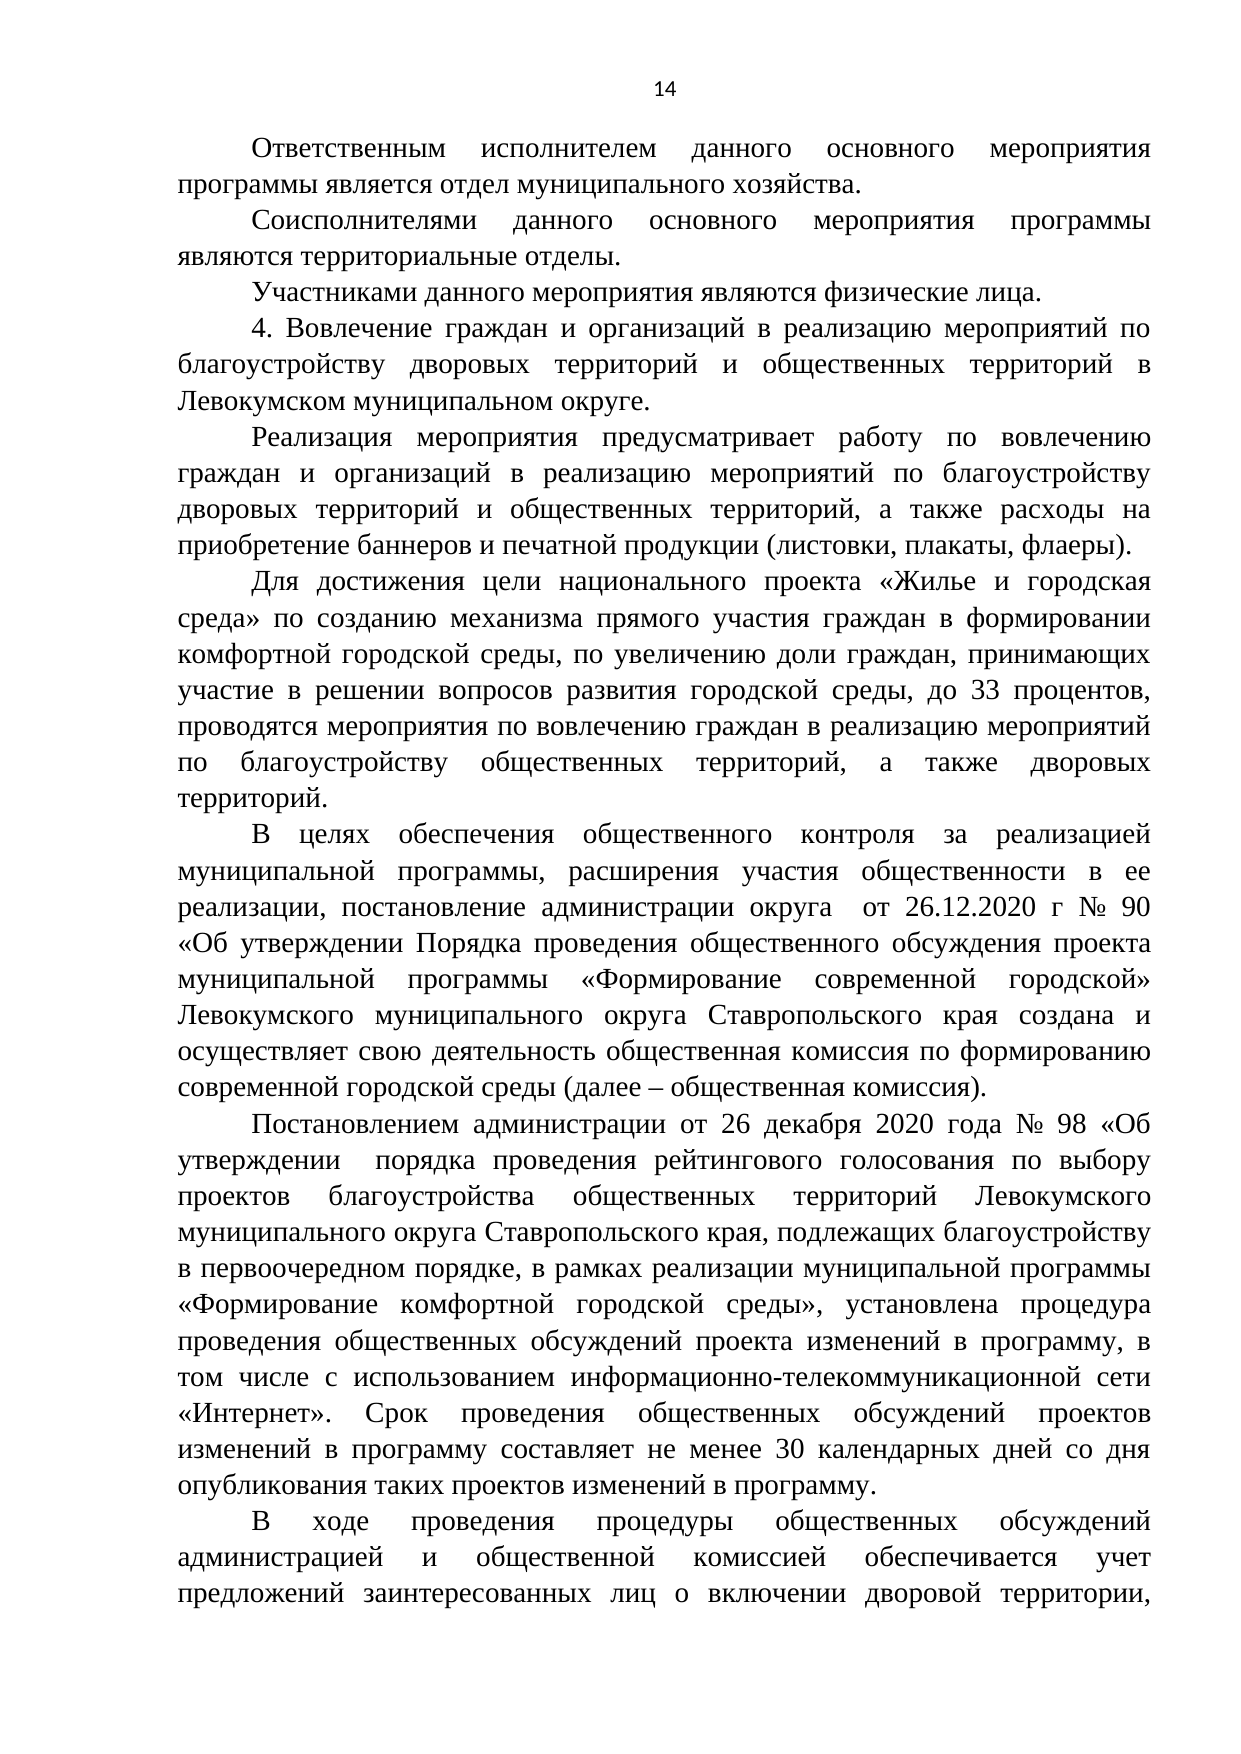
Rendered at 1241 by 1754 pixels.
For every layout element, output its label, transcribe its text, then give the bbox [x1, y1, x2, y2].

text Для достижения цели национального проекта «Жилье и городская среда» по созданию механизма прямого участия граждан в формировании комфортной городской среды, по увеличению доли граждан, принимающих участие в решении вопросов развития городской среды, до 33 процентов, проводятся мероприятия по вовлечению граждан в реализацию мероприятий по благоустройству общественных территорий, а также дворовых территорий. [177, 563, 1152, 814]
text 4. Вовлечение граждан и организаций в реализацию мероприятий по благоустройству дворовых территорий и общественных территорий в Левокумском муниципальном округе. [177, 311, 1152, 416]
text Участниками данного мероприятия являются физические лица. [177, 274, 1152, 308]
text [177, 1503, 1152, 1609]
text Соисполнителями данного основного мероприятия программы являются территориальные отделы. [177, 202, 1152, 272]
text Ответственным исполнителем данного основного мероприятия программы является отдел муниципального хозяйства. [177, 130, 1152, 199]
text В целях обеспечения общественного контроля за реализацией муниципальной программы, расширения участия общественности в ее реализации, постановление администрации округа от 26.12.2020 г № 90 «Об утверждении Порядка проведения общественного обсуждения проекта муниципальной программы «Формирование современной городской» Левокумского муниципального округа Ставропольского края создана и осуществляет свою деятельность общественная комиссия по формированию современной городской среды (далее – общественная комиссия). [177, 817, 1152, 1103]
text Реализация мероприятия предусматривает работу по вовлечению граждан и организаций в реализацию мероприятий по благоустройству дворовых территорий и общественных территорий, а также расходы на приобретение баннеров и печатной продукции (листовки, плакаты, флаеры). [177, 419, 1152, 561]
text Постановлением администрации от 26 декабря 2020 года № 98 «Об утверждении порядка проведения рейтингового голосования по выбору проектов благоустройства общественных территорий Левокумского муниципального округа Ставропольского края, подлежащих благоустройству в первоочередном порядке, в рамках реализации муниципальной программы «Формирование комфортной городской среды», установлена процедура проведения общественных обсуждений проекта изменений в программу, в том числе с использованием информационно-телекоммуникационной сети «Интернет». Срок проведения общественных обсуждений проектов изменений в программу составляет не менее 30 календарных дней со дня опубликования таких проектов изменений в программу. [177, 1106, 1152, 1501]
